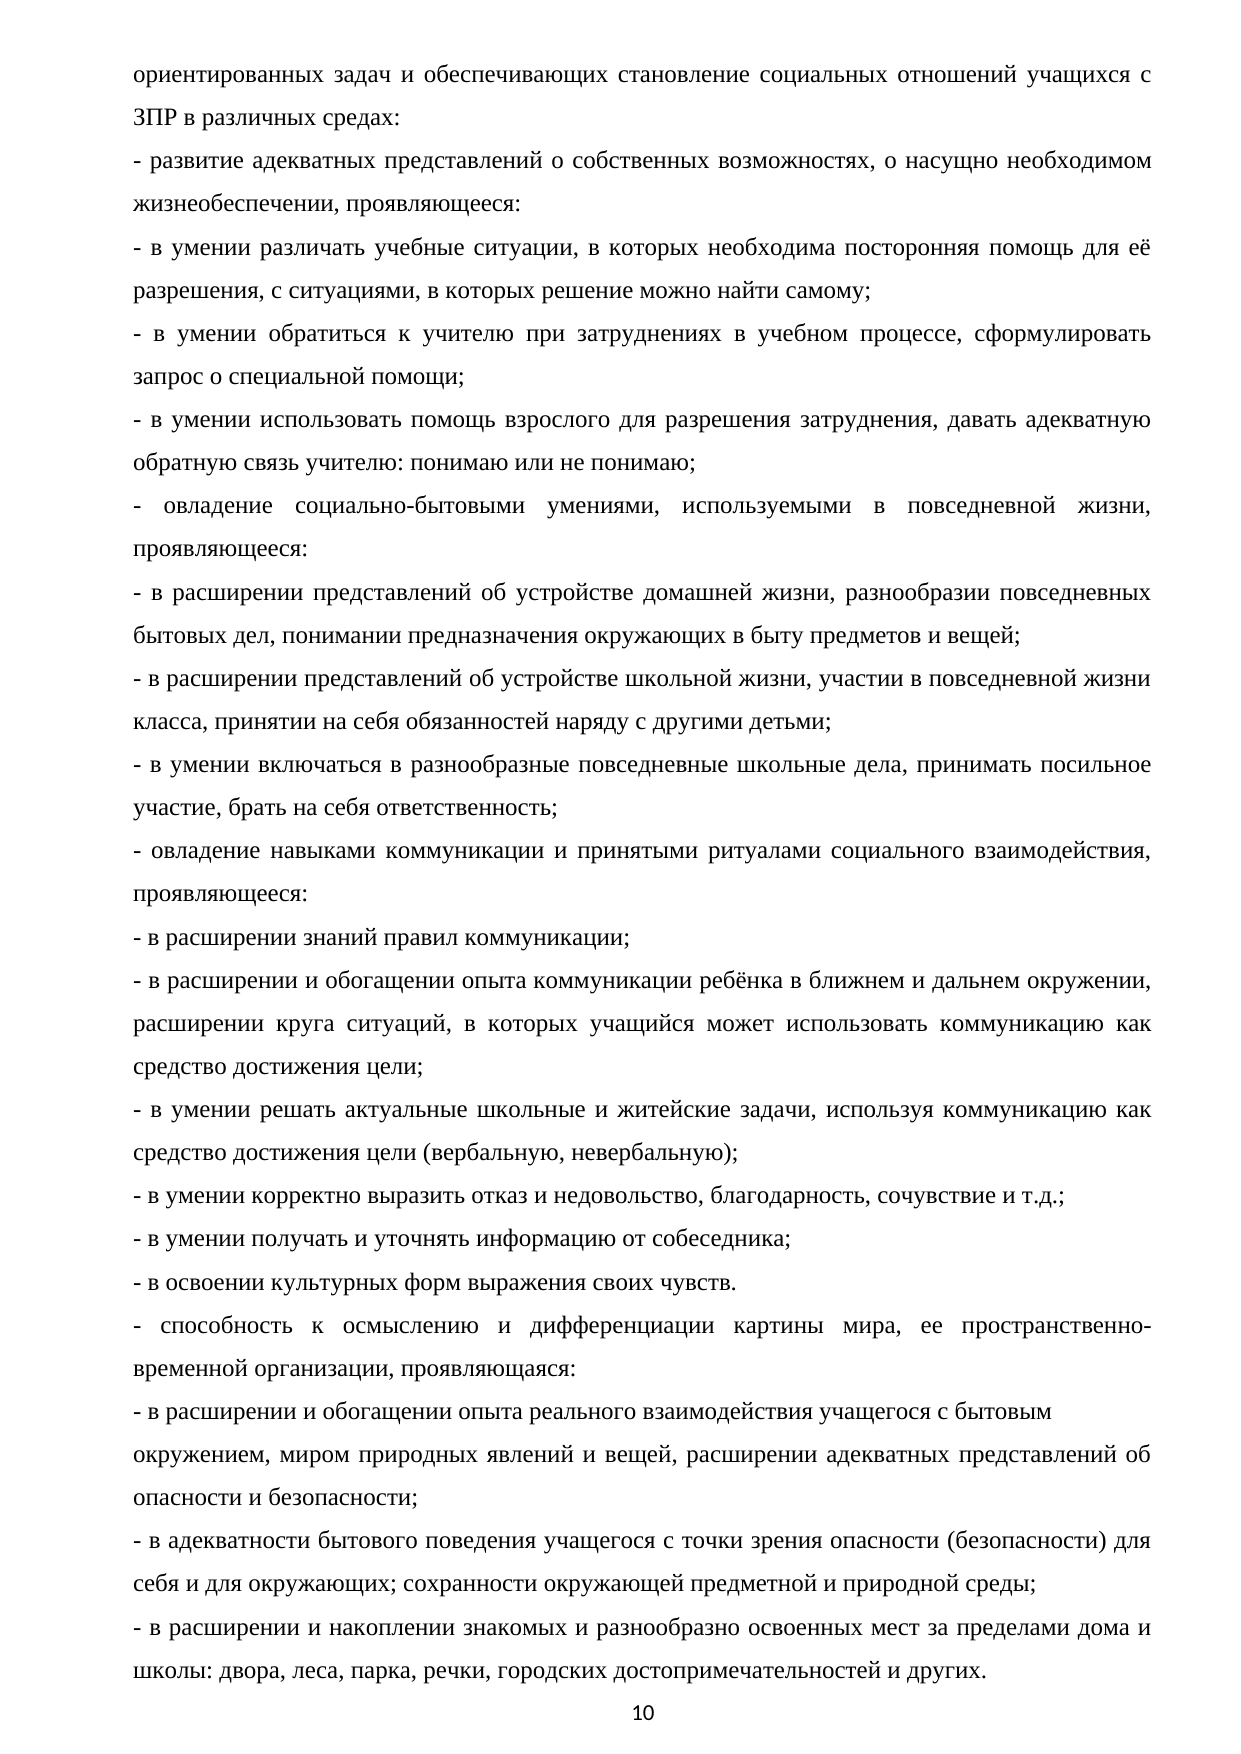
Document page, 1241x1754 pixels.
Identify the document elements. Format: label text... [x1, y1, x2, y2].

text - в умении решать актуальные школьные и житейские задачи, используя коммуникацию как средство достижения цели (вербальную, невербальную); [133, 1094, 1152, 1166]
text - в умении корректно выразить отказ и недовольство, благодарность, сочувствие и т.д.; [133, 1180, 1152, 1209]
text - в расширении и обогащении опыта коммуникации ребёнка в ближнем и дальнем окружении, расширении круга ситуаций, в которых учащийся может использовать коммуникацию как средство достижения цели; [133, 965, 1152, 1080]
text - в освоении культурных форм выражения своих чувств. [133, 1267, 1152, 1295]
text - в расширении и накоплении знакомых и разнообразно освоенных мест за пределами дома и школы: двора, леса, парка, речки, городских достопримечательностей и других. [133, 1612, 1152, 1683]
text - в умении обратиться к учителю при затруднениях в учебном процессе, сформулировать запрос о специальной помощи; [133, 318, 1152, 390]
text - в расширении и обогащении опыта реального взаимодействия учащегося с бытовым [133, 1396, 1152, 1425]
text - в расширении представлений об устройстве домашней жизни, разнообразии повседневных бытовых дел, понимании предназначения окружающих в быту предметов и вещей; [133, 577, 1152, 648]
text - в расширении знаний правил коммуникации; [133, 922, 1152, 950]
text - в умении различать учебные ситуации, в которых необходима посторонняя помощь для её разрешения, с ситуациями, в которых решение можно найти самому; [133, 232, 1152, 303]
text - в адекватности бытового поведения учащегося с точки зрения опасности (безопасности) для себя и для окружающих; сохранности окружающей предметной и природной среды; [133, 1525, 1152, 1597]
text ​- развитие адекватных представлений о собственных возможностях, о насущно необходимом жизнеобеспечении, проявляющееся: [133, 145, 1152, 217]
text ​- овладение навыками коммуникации и принятыми ритуалами социального взаимодействия, проявляющееся: [133, 835, 1152, 907]
text - в расширении представлений об устройстве школьной жизни, участии в повседневной жизни класса, принятии на себя обязанностей наряду с другими детьми; [133, 663, 1152, 735]
text ориентированных задач и обеспечивающих становление социальных отношений учащихся с ЗПР в различных средах: [133, 59, 1152, 131]
text - в умении включаться в разнообразные повседневные школьные дела, принимать посильное участие, брать на себя ответственность; [133, 749, 1152, 821]
text - в умении использовать помощь взрослого для разрешения затруднения, давать адекватную обратную связь учителю: понимаю или не понимаю; [133, 404, 1152, 476]
text ​- способность к осмыслению и дифференциации картины мира, ее пространственно-временной организации, проявляющаяся: [133, 1310, 1152, 1382]
text окружением, миром природных явлений и вещей, расширении адекватных представлений об опасности и безопасности; [133, 1439, 1152, 1511]
text - в умении получать и уточнять информацию от собеседника; [133, 1223, 1152, 1252]
text ​- овладение социально-бытовыми умениями, используемыми в повседневной жизни, проявляющееся: [133, 490, 1152, 562]
